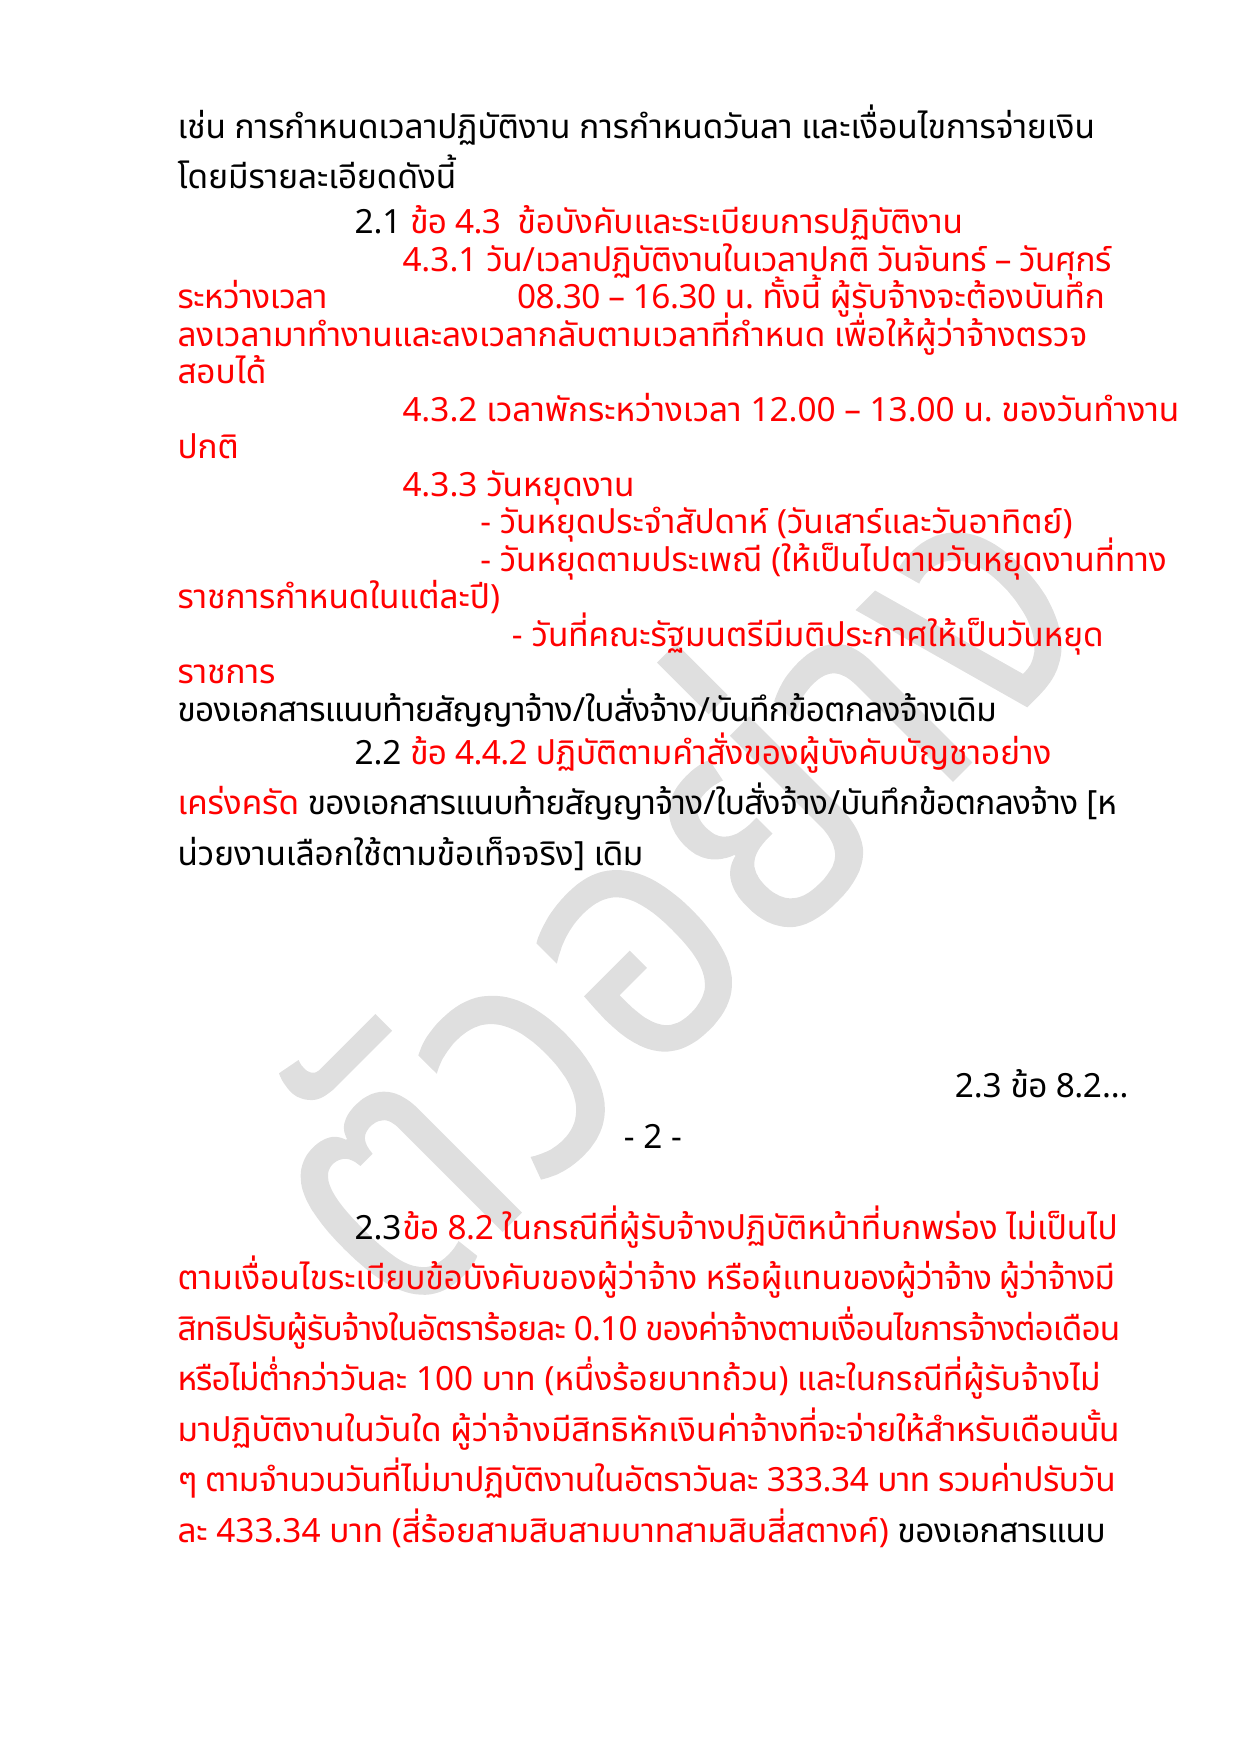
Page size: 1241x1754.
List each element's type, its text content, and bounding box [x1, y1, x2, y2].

text 2.1 ข้อ 4.3 ข้อบังคับและระเบียบการปฏิบัติงาน [177, 203, 1128, 241]
text - 2 - [177, 1113, 1128, 1158]
text ของเอกสารแนบท้ายสัญญาจ้าง/ใบสั่งจ้าง/บันทึกข้อตกลงจ้างเดิม [177, 691, 1128, 728]
text - วันที่คณะรัฐมนตรีมีมติประกาศให้เป็นวันหยุดราชการ [177, 616, 1128, 691]
text 4.3.3 วันหยุดงาน [177, 466, 1187, 503]
text - วันหยุดประจำสัปดาห์ (วันเสาร์และวันอาทิตย์) [177, 503, 1187, 541]
text - วันหยุดตามประเพณี (ให้เป็นไปตามวันหยุดงานที่ทางราชการกำหนดในแต่ละปี) [177, 541, 1187, 616]
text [177, 103, 1128, 203]
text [177, 1203, 1128, 1557]
text 2.2 ข้อ 4.4.2 ปฏิบัติตามคำสั่งของผู้บังคับบัญชาอย่างเคร่งครัด ของเอกสารแนบท้ายสัญญาจ้าง/ใบสั่งจ้าง/บันทึกข้อตกลงจ้าง [หน่วยงานเลือกใช้ตามข้อเท็จจริง] เดิม [177, 728, 1128, 880]
text 4.3.1 วัน/เวลาปฏิบัติงานในเวลาปกติ วันจันทร์ – วันศุกร์ ระหว่างเวลา 08.30 – 16.30 น. ทั้งนี้ ผู้รับจ้างจะต้องบันทึกลงเวลามาทำงานและลงเวลากลับตามเวลาที่กำหนด เพื่อให้ผู้ว่าจ้างตรวจสอบได้ [177, 241, 1121, 391]
text 2.3 ข้อ 8.2… [177, 1062, 1128, 1113]
text 4.3.2 เวลาพักระหว่างเวลา 12.00 – 13.00 น. ของวันทำงานปกติ [177, 391, 1187, 466]
